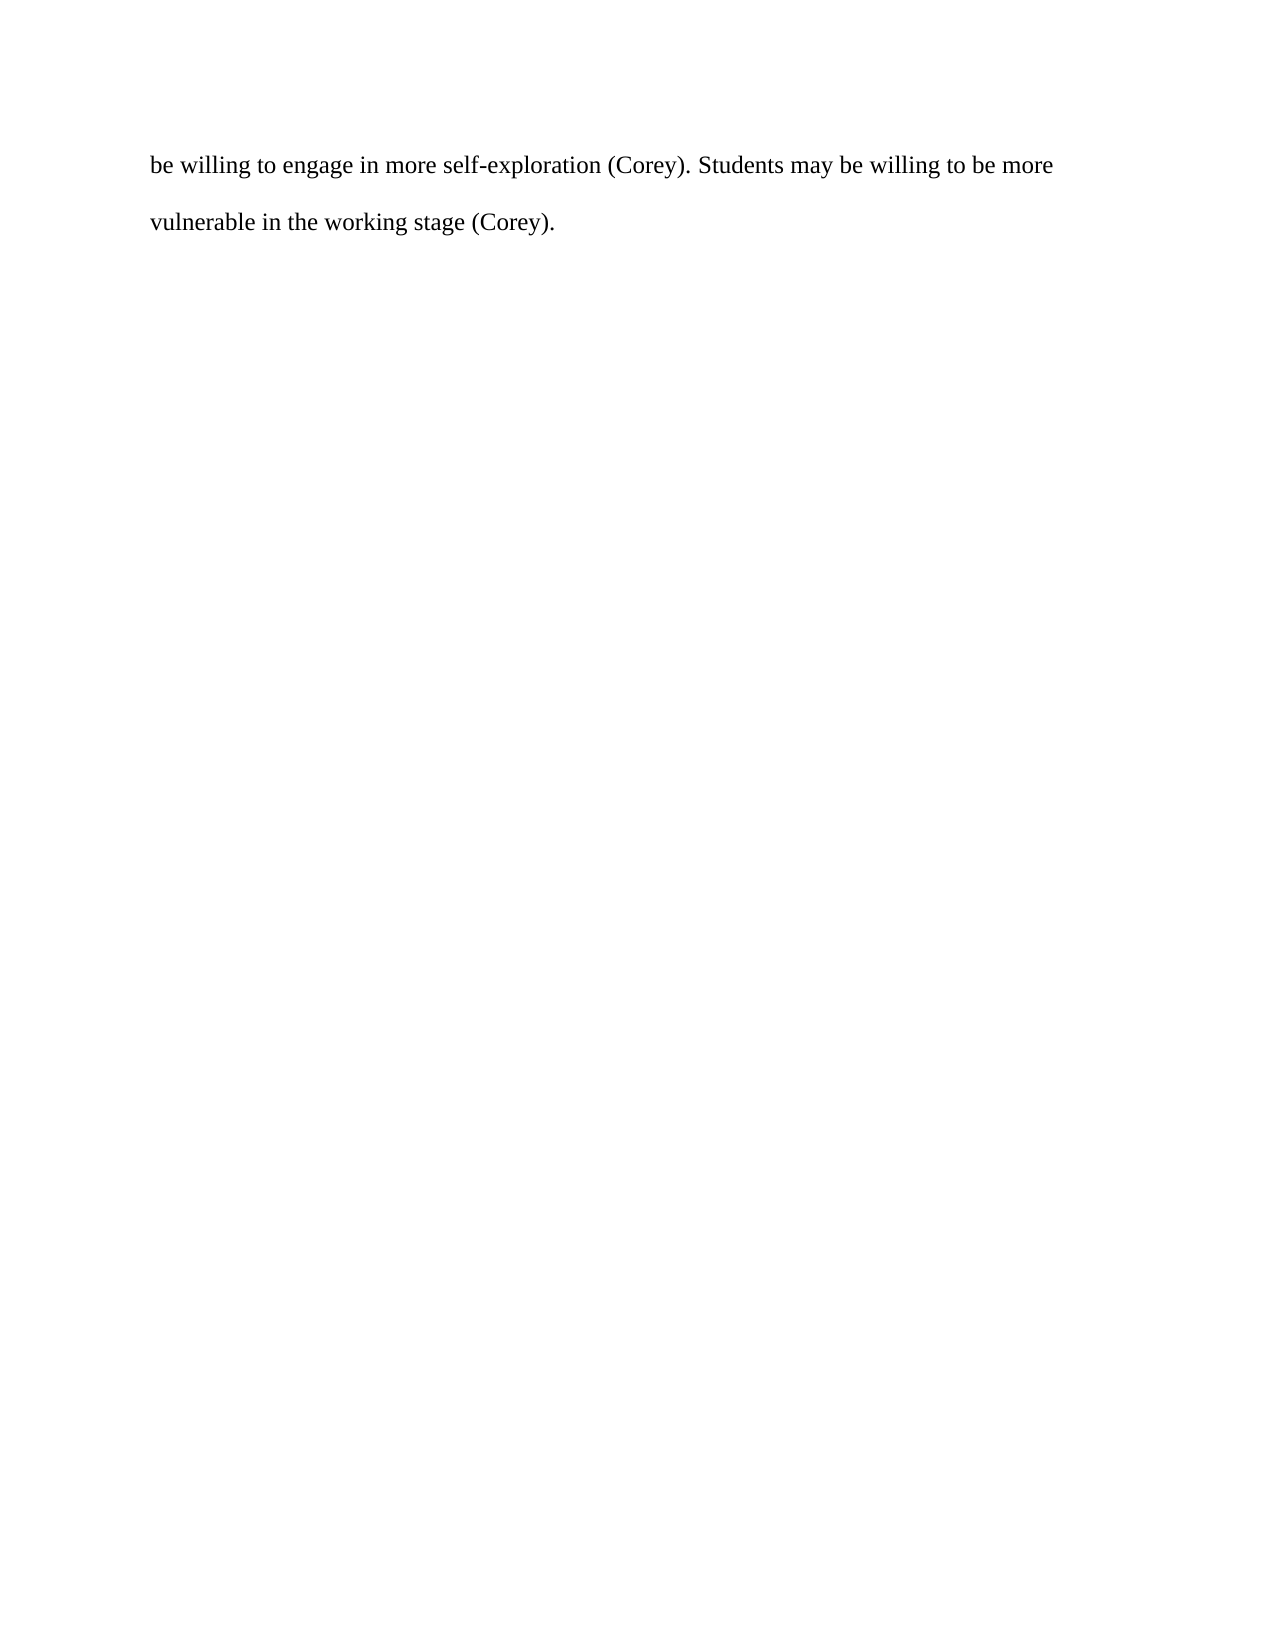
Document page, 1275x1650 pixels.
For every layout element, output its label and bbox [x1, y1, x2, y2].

text [150, 150, 1125, 236]
